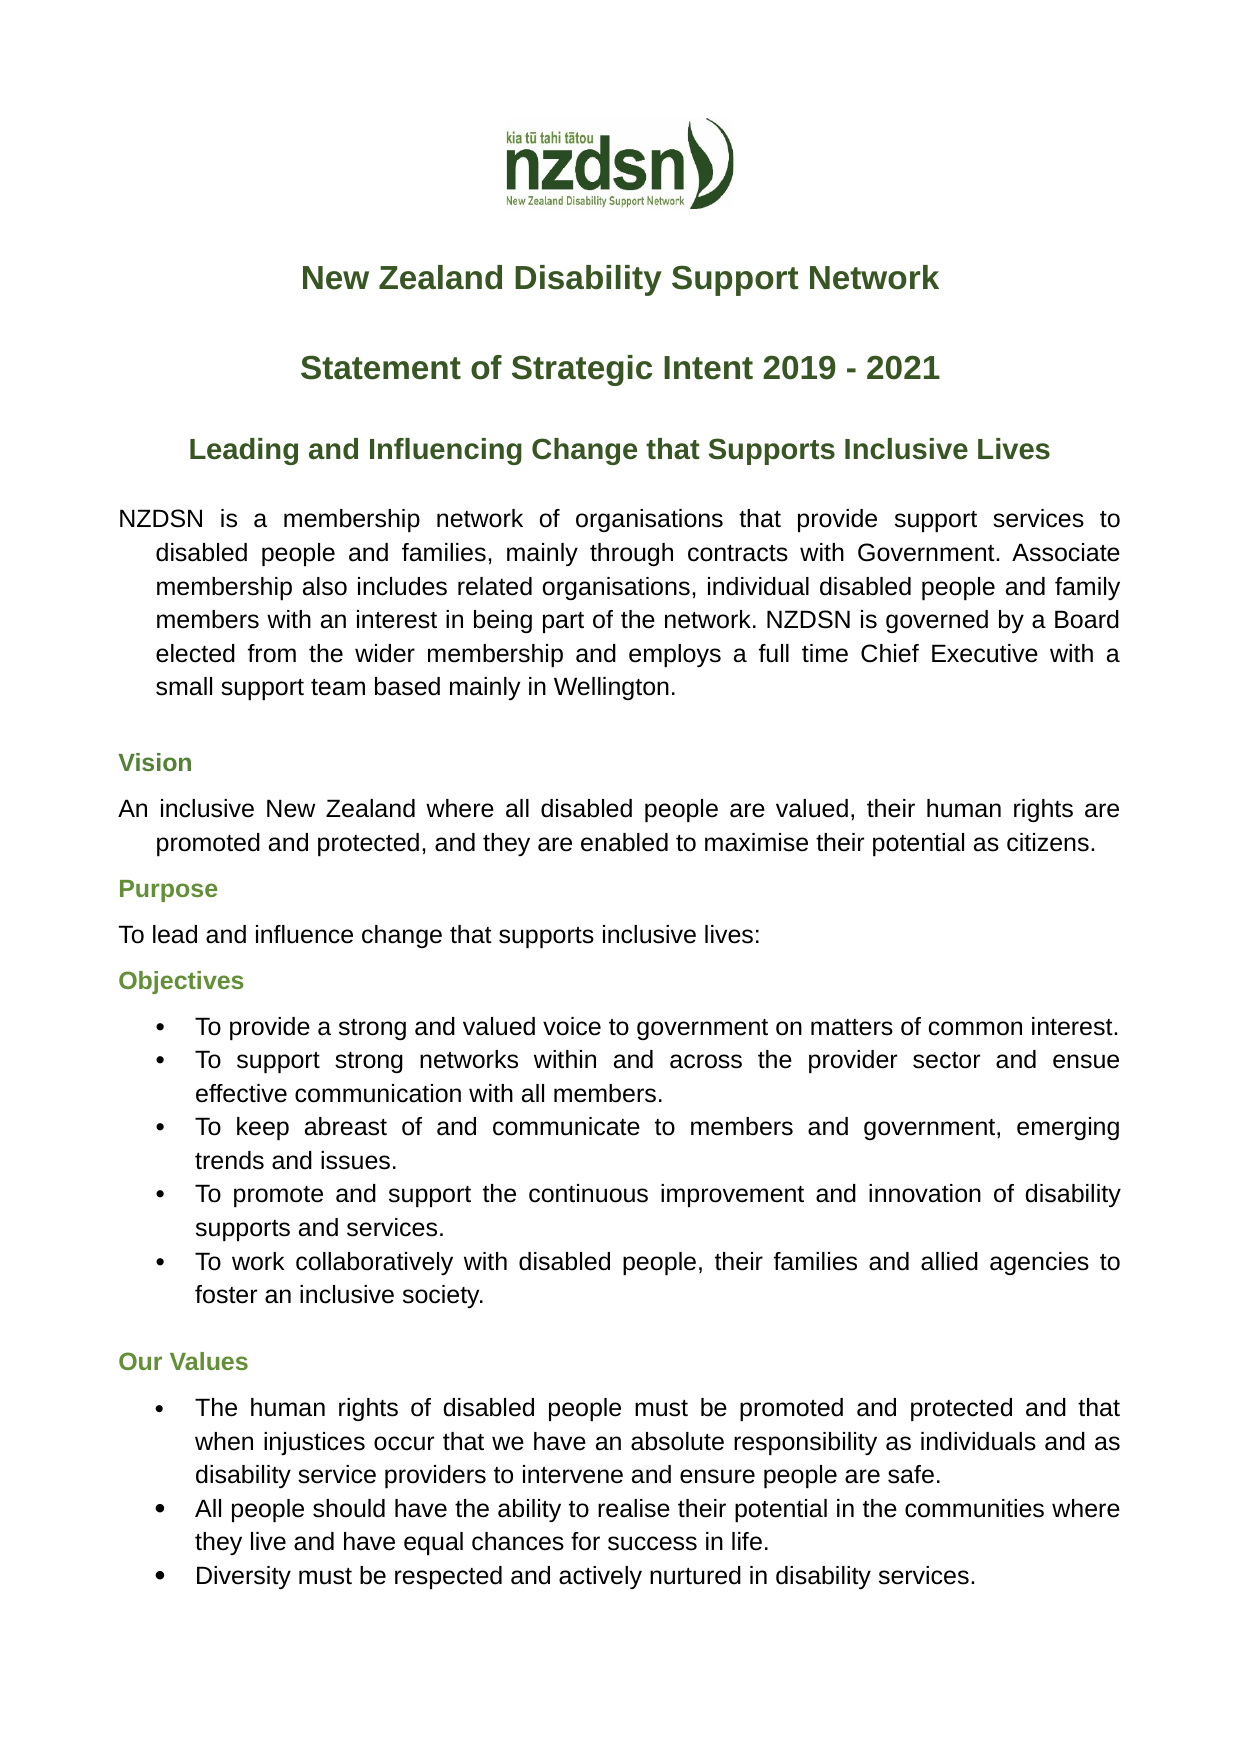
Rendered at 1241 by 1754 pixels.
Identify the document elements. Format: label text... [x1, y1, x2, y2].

list All people should have the ability to realise their potential in the communities where they live and have equal chances for success in life. [156, 1494, 1122, 1556]
text Vision [118, 748, 1122, 777]
list To provide a strong and valued voice to government on matters of common interest. [156, 1012, 1122, 1040]
list To keep abreast of and communicate to members and government, emerging trends and issues. [156, 1112, 1122, 1174]
list To support strong networks within and across the provider sector and ensue effective communication with all members. [156, 1045, 1122, 1107]
text To lead and influence change that supports inclusive lives: [118, 919, 1122, 948]
text Objectives [118, 966, 1122, 994]
text An inclusive New Zealand where all disabled people are valued, their human rights are promoted and protected, and they are enabled to maximise their potential as citizens. [118, 794, 1122, 856]
text NZDSN is a membership network of organisations that provide support services to disabled people and families, mainly through contracts with Government. Associate membership also includes related organisations, individual disabled people and family members with an interest in being part of the network. NZDSN is governed by a Board elected from the wider membership and employs a full time Chief Executive with a small support team based mainly in Wellington. [118, 504, 1122, 701]
text New Zealand Disability Support Network [118, 258, 1122, 296]
list The human rights of disabled people must be promoted and protected and that when injustices occur that we have an absolute responsibility as individuals and as disability service providers to intervene and ensure people are safe. [156, 1393, 1122, 1489]
list To work collaboratively with disabled people, their families and allied agencies to foster an inclusive society. [156, 1246, 1122, 1309]
text Leading and Influencing Change that Supports Inclusive Lives [118, 432, 1122, 465]
text Our Values [118, 1347, 1122, 1376]
list To promote and support the continuous improvement and innovation of disability supports and services. [156, 1179, 1122, 1242]
text Statement of Strategic Intent 2019 - 2021 [118, 348, 1122, 386]
text Purpose [118, 873, 1122, 902]
list Diversity must be respected and actively nurtured in disability services. [156, 1561, 1122, 1590]
picture [506, 118, 734, 209]
